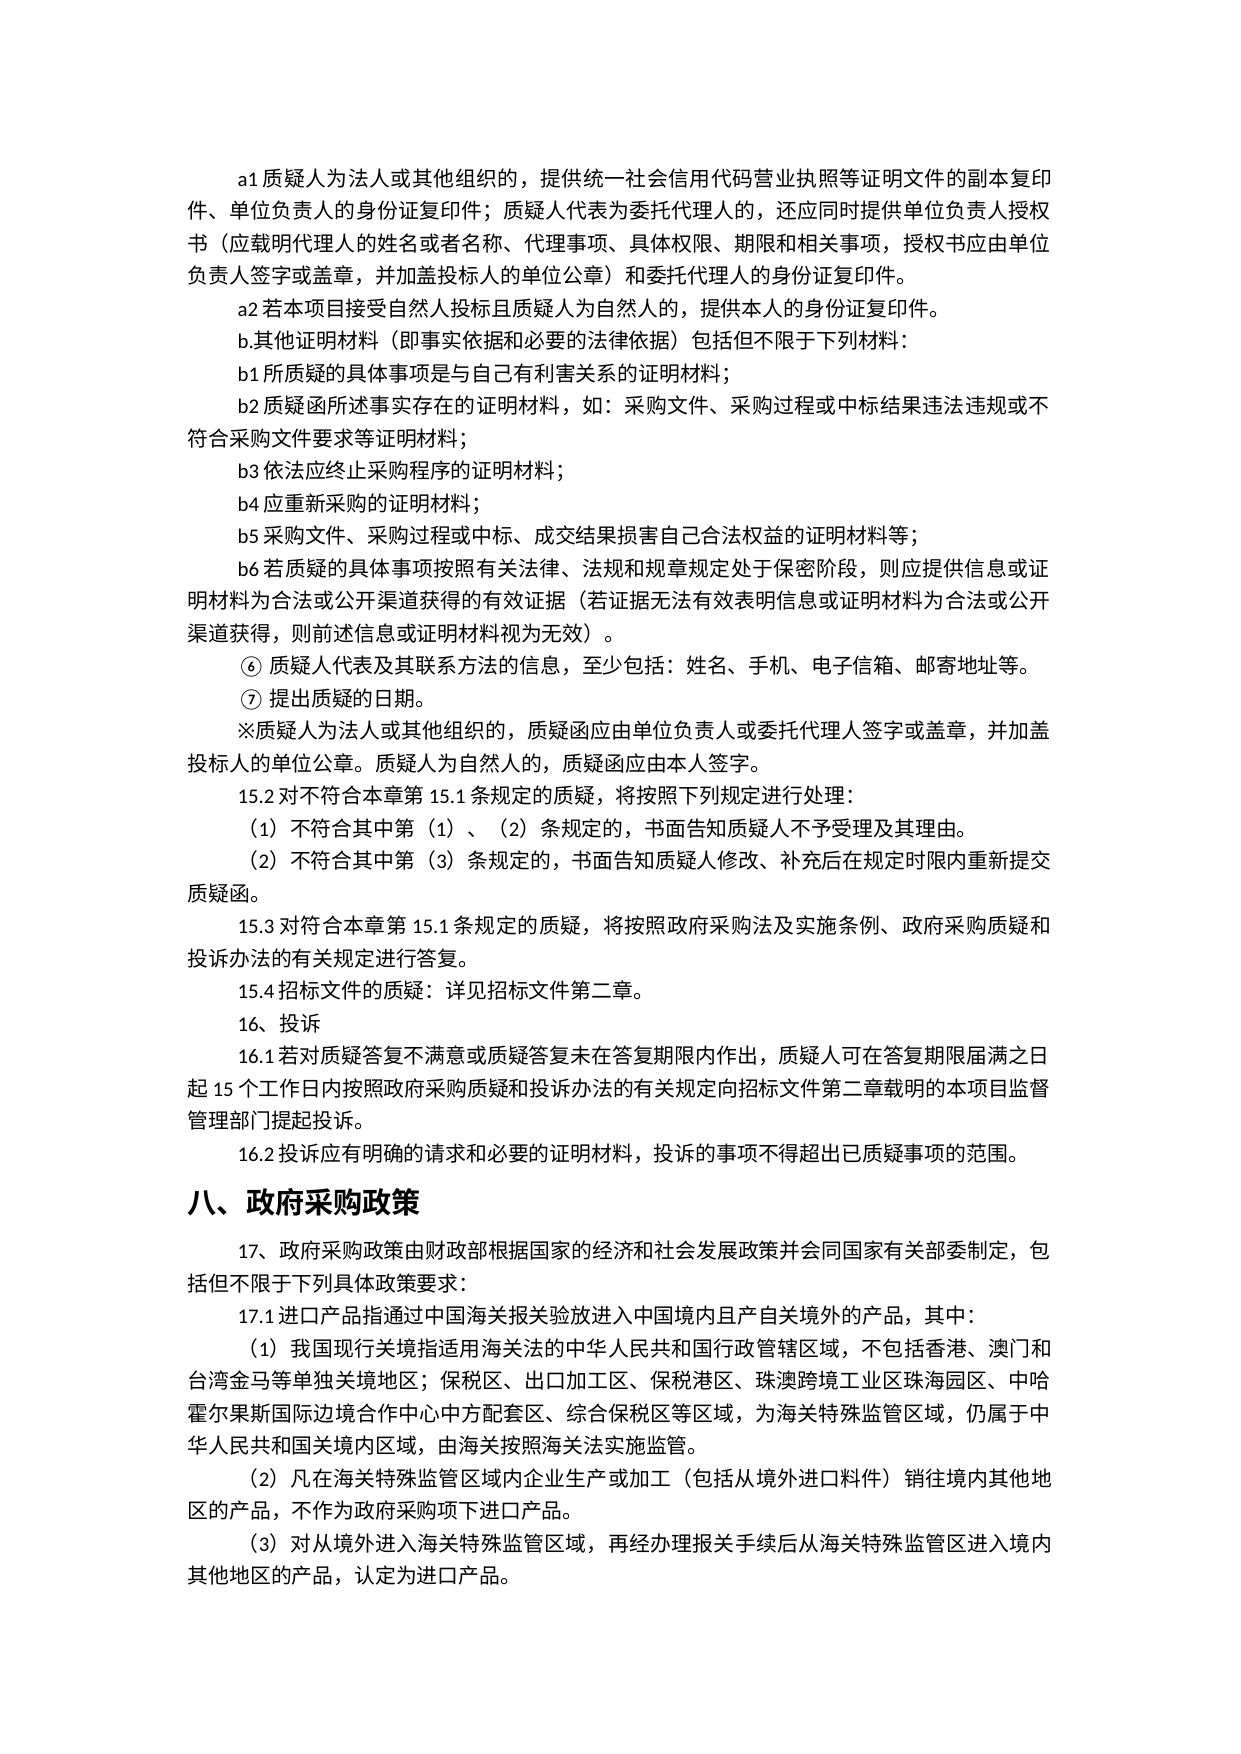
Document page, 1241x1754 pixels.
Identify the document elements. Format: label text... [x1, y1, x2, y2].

text a1质疑人为法人或其他组织的，提供统一社会信用代码营业执照等证明文件的副本复印件、单位负责人的身份证复印件；质疑人代表为委托代理人的，还应同时提供单位负责人授权书（应载明代理人的姓名或者名称、代理事项、具体权限、期限和相关事项，授权书应由单位负责人签字或盖章，并加盖投标人的单位公章）和委托代理人的身份证复印件。 [187, 162, 1053, 292]
text （1）不符合其中第（1）、（2）条规定的，书面告知质疑人不予受理及其理由。 [187, 812, 1053, 844]
text （2）凡在海关特殊监管区域内企业生产或加工（包括从境外进口料件）销往境内其他地区的产品，不作为政府采购项下进口产品。 [187, 1462, 1053, 1527]
text 17、政府采购政策由财政部根据国家的经济和社会发展政策并会同国家有关部委制定，包括但不限于下列具体政策要求： [187, 1234, 1053, 1299]
text 八、政府采购政策 [187, 1169, 1053, 1234]
text 17.1进口产品指通过中国海关报关验放进入中国境内且产自关境外的产品，其中： [187, 1299, 1053, 1332]
text 16、投诉 [187, 1007, 1053, 1039]
text 16.1若对质疑答复不满意或质疑答复未在答复期限内作出，质疑人可在答复期限届满之日起15个工作日内按照政府采购质疑和投诉办法的有关规定向招标文件第二章载明的本项目监督管理部门提起投诉。 [187, 1039, 1053, 1137]
text a2若本项目接受自然人投标且质疑人为自然人的，提供本人的身份证复印件。 [187, 292, 1053, 324]
text b.其他证明材料（即事实依据和必要的法律依据）包括但不限于下列材料： [187, 324, 1053, 357]
text 16.2投诉应有明确的请求和必要的证明材料，投诉的事项不得超出已质疑事项的范围。 [187, 1137, 1053, 1169]
text 15.3对符合本章第15.1条规定的质疑，将按照政府采购法及实施条例、政府采购质疑和投诉办法的有关规定进行答复。 [187, 909, 1053, 974]
text （3）对从境外进入海关特殊监管区域，再经办理报关手续后从海关特殊监管区进入境内其他地区的产品，认定为进口产品。 [187, 1527, 1053, 1592]
text 15.4招标文件的质疑：详见招标文件第二章。 [187, 974, 1053, 1007]
text ⑥质疑人代表及其联系方法的信息，至少包括：姓名、手机、电子信箱、邮寄地址等。 [187, 649, 1053, 682]
text 15.2对不符合本章第15.1条规定的质疑，将按照下列规定进行处理： [187, 779, 1053, 812]
text ※质疑人为法人或其他组织的，质疑函应由单位负责人或委托代理人签字或盖章，并加盖投标人的单位公章。质疑人为自然人的，质疑函应由本人签字。 [187, 714, 1053, 779]
text b6若质疑的具体事项按照有关法律、法规和规章规定处于保密阶段，则应提供信息或证明材料为合法或公开渠道获得的有效证据（若证据无法有效表明信息或证明材料为合法或公开渠道获得，则前述信息或证明材料视为无效）。 [187, 552, 1053, 649]
text b1所质疑的具体事项是与自己有利害关系的证明材料； [187, 357, 1053, 389]
text （2）不符合其中第（3）条规定的，书面告知质疑人修改、补充后在规定时限内重新提交质疑函。 [187, 844, 1053, 909]
text b3依法应终止采购程序的证明材料； [187, 454, 1053, 487]
text ⑦提出质疑的日期。 [187, 682, 1053, 714]
text b4应重新采购的证明材料； [187, 487, 1053, 519]
text （1）我国现行关境指适用海关法的中华人民共和国行政管辖区域，不包括香港、澳门和台湾金马等单独关境地区；保税区、出口加工区、保税港区、珠澳跨境工业区珠海园区、中哈霍尔果斯国际边境合作中心中方配套区、综合保税区等区域，为海关特殊监管区域，仍属于中华人民共和国关境内区域，由海关按照海关法实施监管。 [187, 1332, 1053, 1462]
text b5采购文件、采购过程或中标、成交结果损害自己合法权益的证明材料等； [187, 519, 1053, 552]
text b2质疑函所述事实存在的证明材料，如：采购文件、采购过程或中标结果违法违规或不符合采购文件要求等证明材料； [187, 389, 1053, 454]
